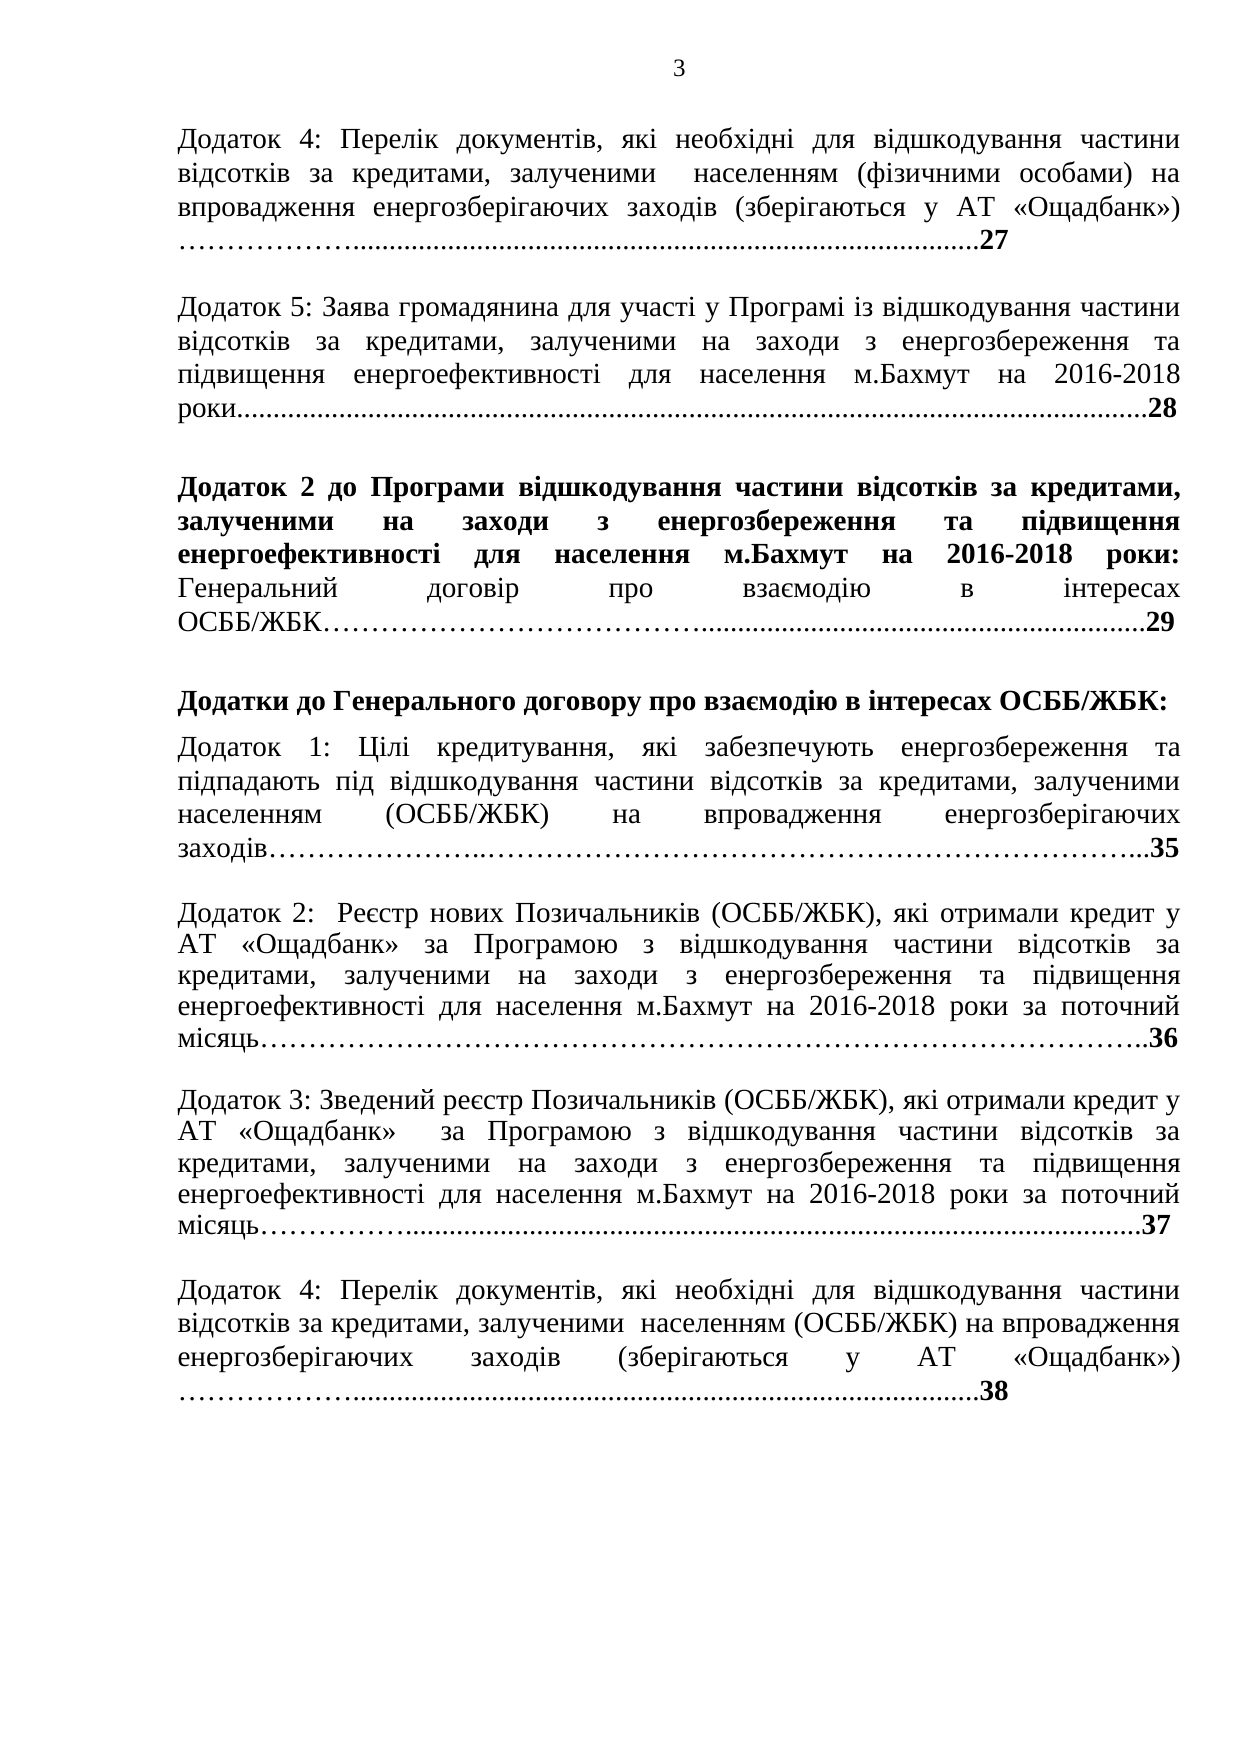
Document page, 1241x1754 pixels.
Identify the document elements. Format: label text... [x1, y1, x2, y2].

text Додаток 3: Зведений реєстр Позичальників (ОСББ/ЖБК), які отримали кредит у АТ «Ощадбанк» за Програмою з відшкодування частини відсотків за кредитами, залученими на заходи з енергозбереження та підвищення енергоефективності для населення м.Бахмут на 2016-2018 роки за поточний місяць…………….....................................................................................................37 [177, 1084, 1181, 1241]
text Додаток 2 до Програми відшкодування частини відсотків за кредитами, залученими на заходи з енергозбереження та підвищення енергоефективності для населення м.Бахмут на 2016-2018 роки: Генеральний договір про взаємодію в інтересах ОСББ/ЖБК………………………………….............................................................29 [177, 469, 1181, 637]
text Додаток 5: Заява громадянина для участі у Програмі із відшкодування частини відсотків за кредитами, залученими на заходи з енергозбереження та підвищення енергоефективності для населення м.Бахмут на 2016-2018 роки.............................................................................................................................28 [177, 289, 1181, 423]
text Додатки до Генерального договору про взаємодію в інтересах ОСББ/ЖБК: [177, 683, 1181, 717]
text Додаток 4: Перелік документів, які необхідні для відшкодування частини відсотків за кредитами, залученими населенням (ОСББ/ЖБК) на впровадження енергозберігаючих заходів (зберігаються у АТ «Ощадбанк»)………………......................................................................................38 [177, 1272, 1181, 1406]
text Додаток 4: Перелік документів, які необхідні для відшкодування частини відсотків за кредитами, залученими населенням (фізичними особами) на впровадження енергозберігаючих заходів (зберігаються у АТ «Ощадбанк»)………………......................................................................................27 [177, 122, 1181, 256]
text Додаток 1: Цілі кредитування, які забезпечують енергозбереження та підпадають під відшкодування частини відсотків за кредитами, залученими населенням (ОСББ/ЖБК) на впровадження енергозберігаючих заходів…………………..…………………………………………………………...35 [177, 729, 1181, 863]
text Додаток 2: Реєстр нових Позичальників (ОСББ/ЖБК), які отримали кредит у АТ «Ощадбанк» за Програмою з відшкодування частини відсотків за кредитами, залученими на заходи з енергозбереження та підвищення енергоефективності для населення м.Бахмут на 2016-2018 роки за поточний місяць………………………………………………………………………………..36 [177, 897, 1181, 1053]
